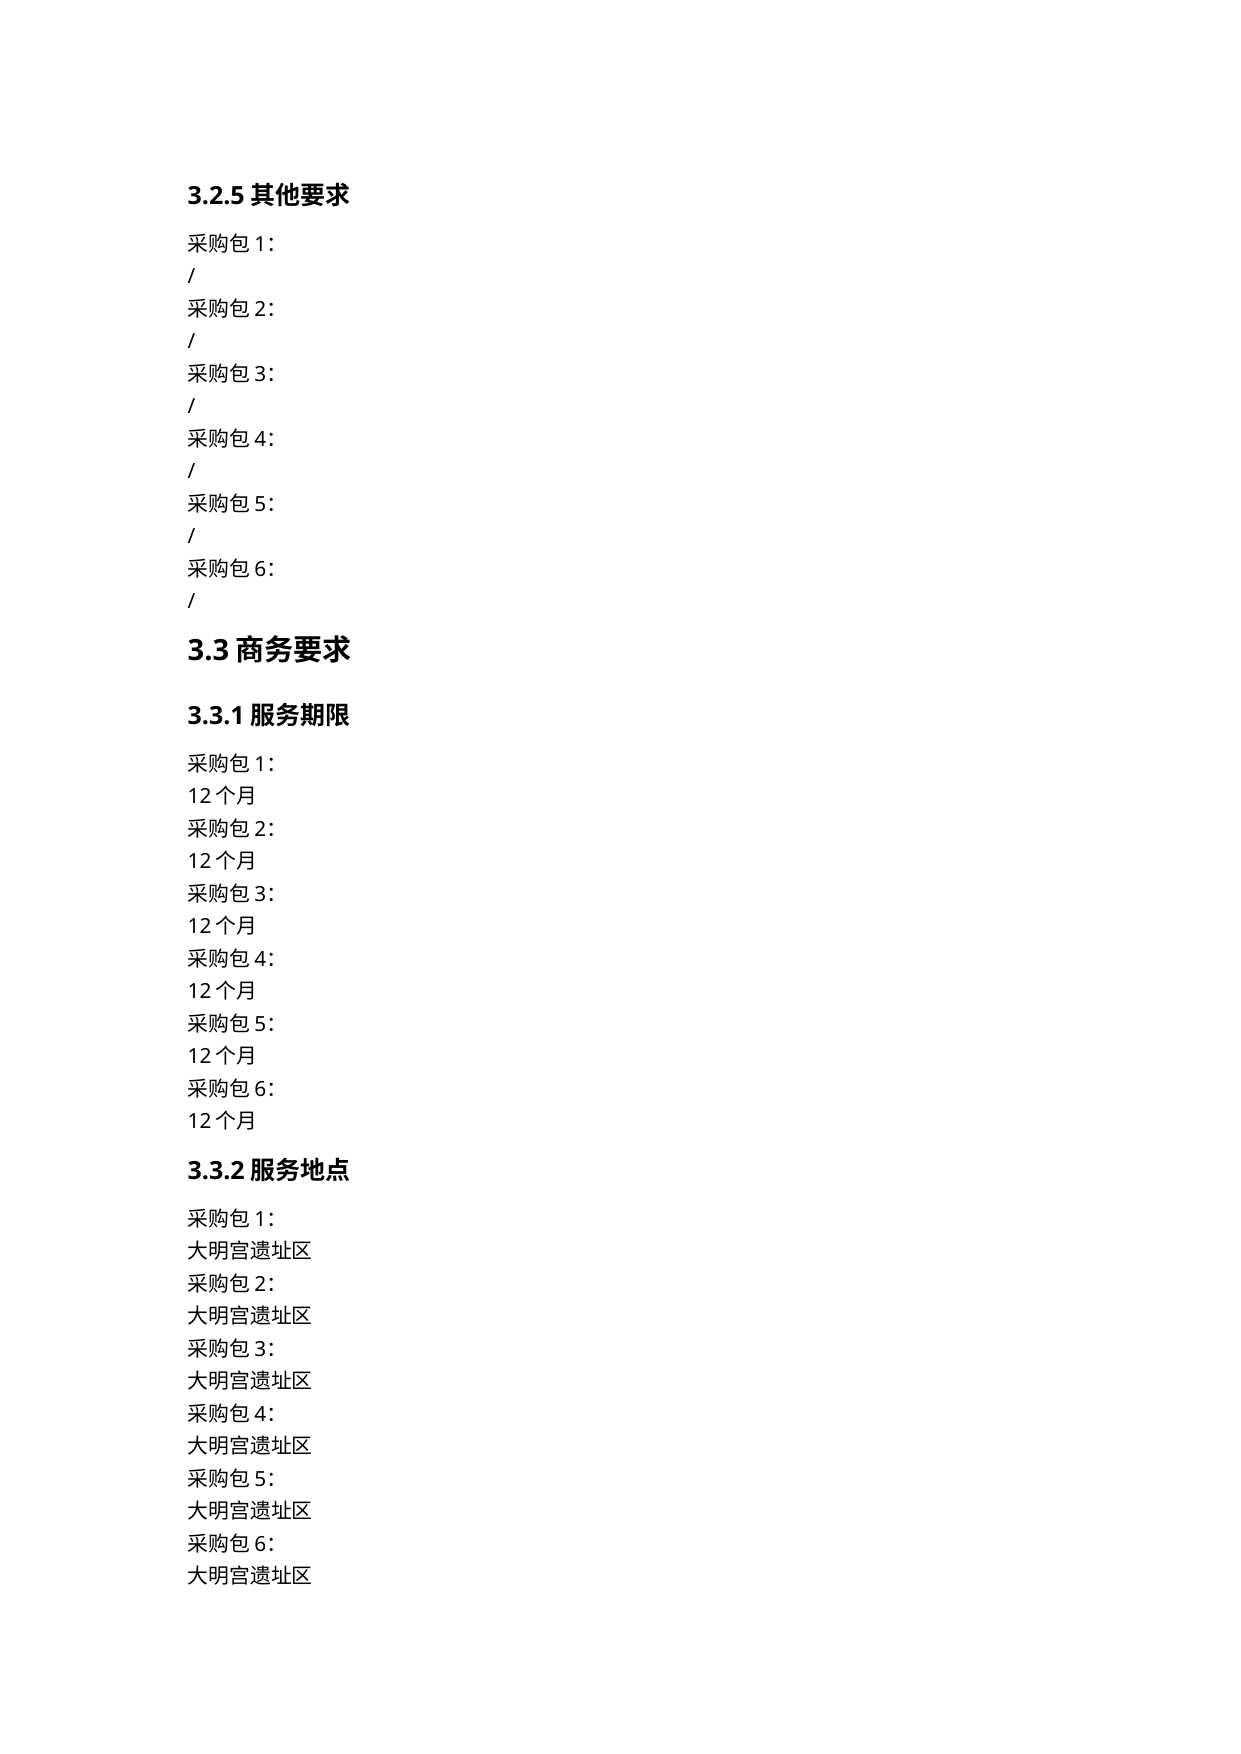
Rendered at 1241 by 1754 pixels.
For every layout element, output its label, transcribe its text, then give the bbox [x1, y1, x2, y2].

text 12个月 [187, 779, 1053, 812]
text 采购包3： [187, 1332, 1053, 1364]
text 12个月 [187, 1104, 1053, 1137]
text 采购包4： [187, 942, 1053, 974]
text 12个月 [187, 974, 1053, 1007]
text / [187, 389, 1053, 422]
text 采购包6： [187, 1072, 1053, 1104]
text 采购包2： [187, 1267, 1053, 1299]
text / [187, 324, 1053, 357]
text 12个月 [187, 1039, 1053, 1072]
text 3.3.1服务期限 [187, 682, 1053, 747]
text 3.3商务要求 [187, 617, 1053, 682]
text / [187, 454, 1053, 487]
text 采购包1： [187, 747, 1053, 779]
text 采购包1： [187, 1202, 1053, 1234]
text 采购包4： [187, 1397, 1053, 1429]
text 大明宫遗址区 [187, 1364, 1053, 1397]
text 12个月 [187, 909, 1053, 942]
text 3.2.5其他要求 [187, 162, 1053, 227]
text 采购包6： [187, 552, 1053, 584]
text 大明宫遗址区 [187, 1429, 1053, 1462]
text 采购包4： [187, 422, 1053, 454]
text 采购包2： [187, 292, 1053, 324]
text 采购包5： [187, 487, 1053, 519]
text 采购包5： [187, 1007, 1053, 1039]
text 大明宫遗址区 [187, 1234, 1053, 1267]
text 大明宫遗址区 [187, 1494, 1053, 1527]
text 采购包3： [187, 357, 1053, 389]
text / [187, 259, 1053, 292]
text / [187, 519, 1053, 552]
text 采购包6： [187, 1527, 1053, 1559]
text 采购包5： [187, 1462, 1053, 1494]
text 采购包2： [187, 812, 1053, 844]
text / [187, 584, 1053, 617]
text 采购包1： [187, 227, 1053, 259]
text 大明宫遗址区 [187, 1299, 1053, 1332]
text 12个月 [187, 844, 1053, 877]
text 大明宫遗址区 [187, 1559, 1053, 1592]
text 采购包3： [187, 877, 1053, 909]
text 3.3.2服务地点 [187, 1137, 1053, 1202]
